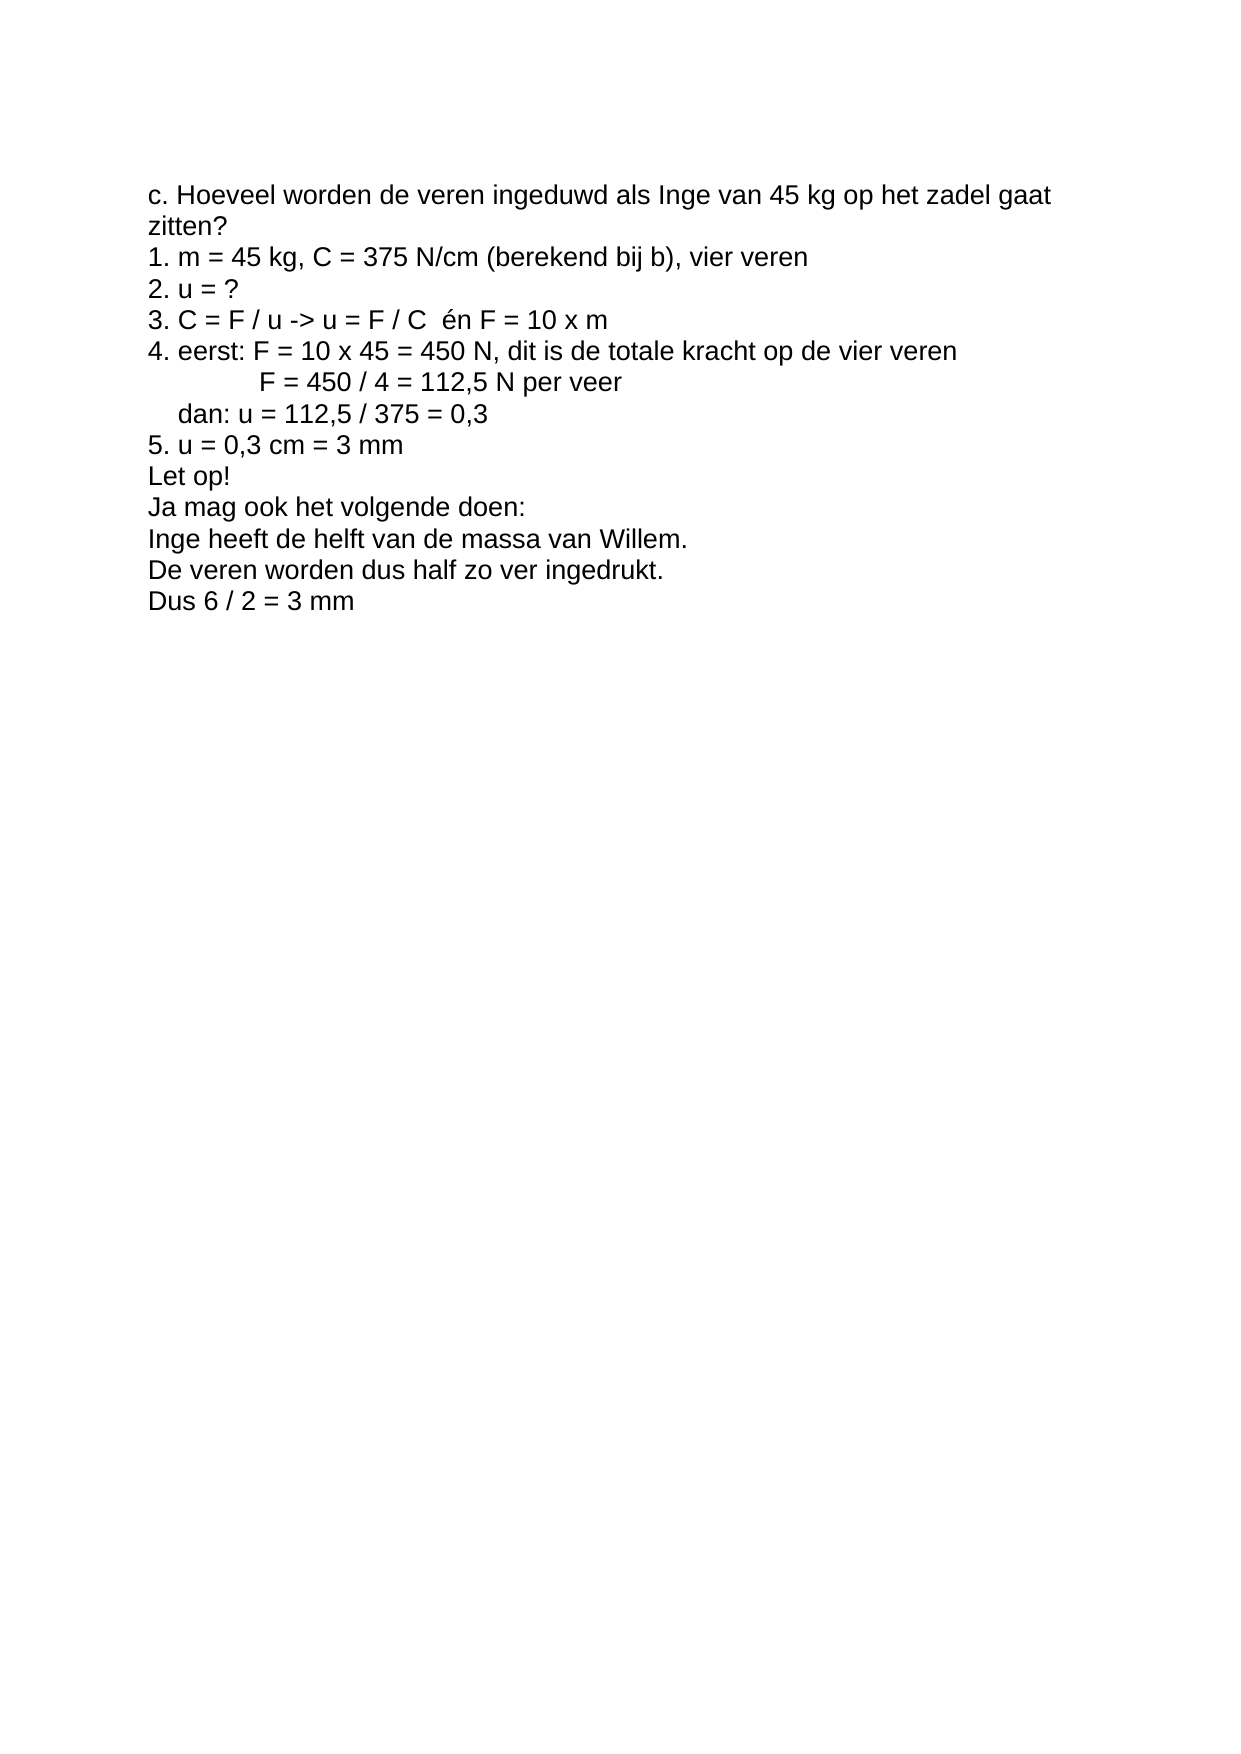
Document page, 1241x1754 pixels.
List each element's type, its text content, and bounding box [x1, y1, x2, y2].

text Let op! [148, 460, 1093, 491]
text De veren worden dus half zo ver ingedrukt. [148, 554, 1093, 585]
text Inge heeft de helft van de massa van Willem. [148, 523, 1093, 554]
text 3. C = F / u -> u = F / C én F = 10 x m [148, 304, 1093, 335]
text 5. u = 0,3 cm = 3 mm [148, 429, 1093, 460]
text 4. eerst: F = 10 x 45 = 450 N, dit is de totale kracht op de vier veren [148, 335, 1093, 366]
text 2. u = ? [148, 273, 1093, 304]
text c. Hoeveel worden de veren ingeduwd als Inge van 45 kg op het zadel gaat zitten? [148, 179, 1093, 241]
text F = 450 / 4 = 112,5 N per veer [148, 366, 1093, 398]
text Dus 6 / 2 = 3 mm [148, 585, 1093, 616]
text 1. m = 45 kg, C = 375 N/cm (berekend bij b), vier veren [148, 241, 1093, 273]
text Ja mag ook het volgende doen: [148, 491, 1093, 523]
text dan: u = 112,5 / 375 = 0,3 [148, 398, 1093, 429]
